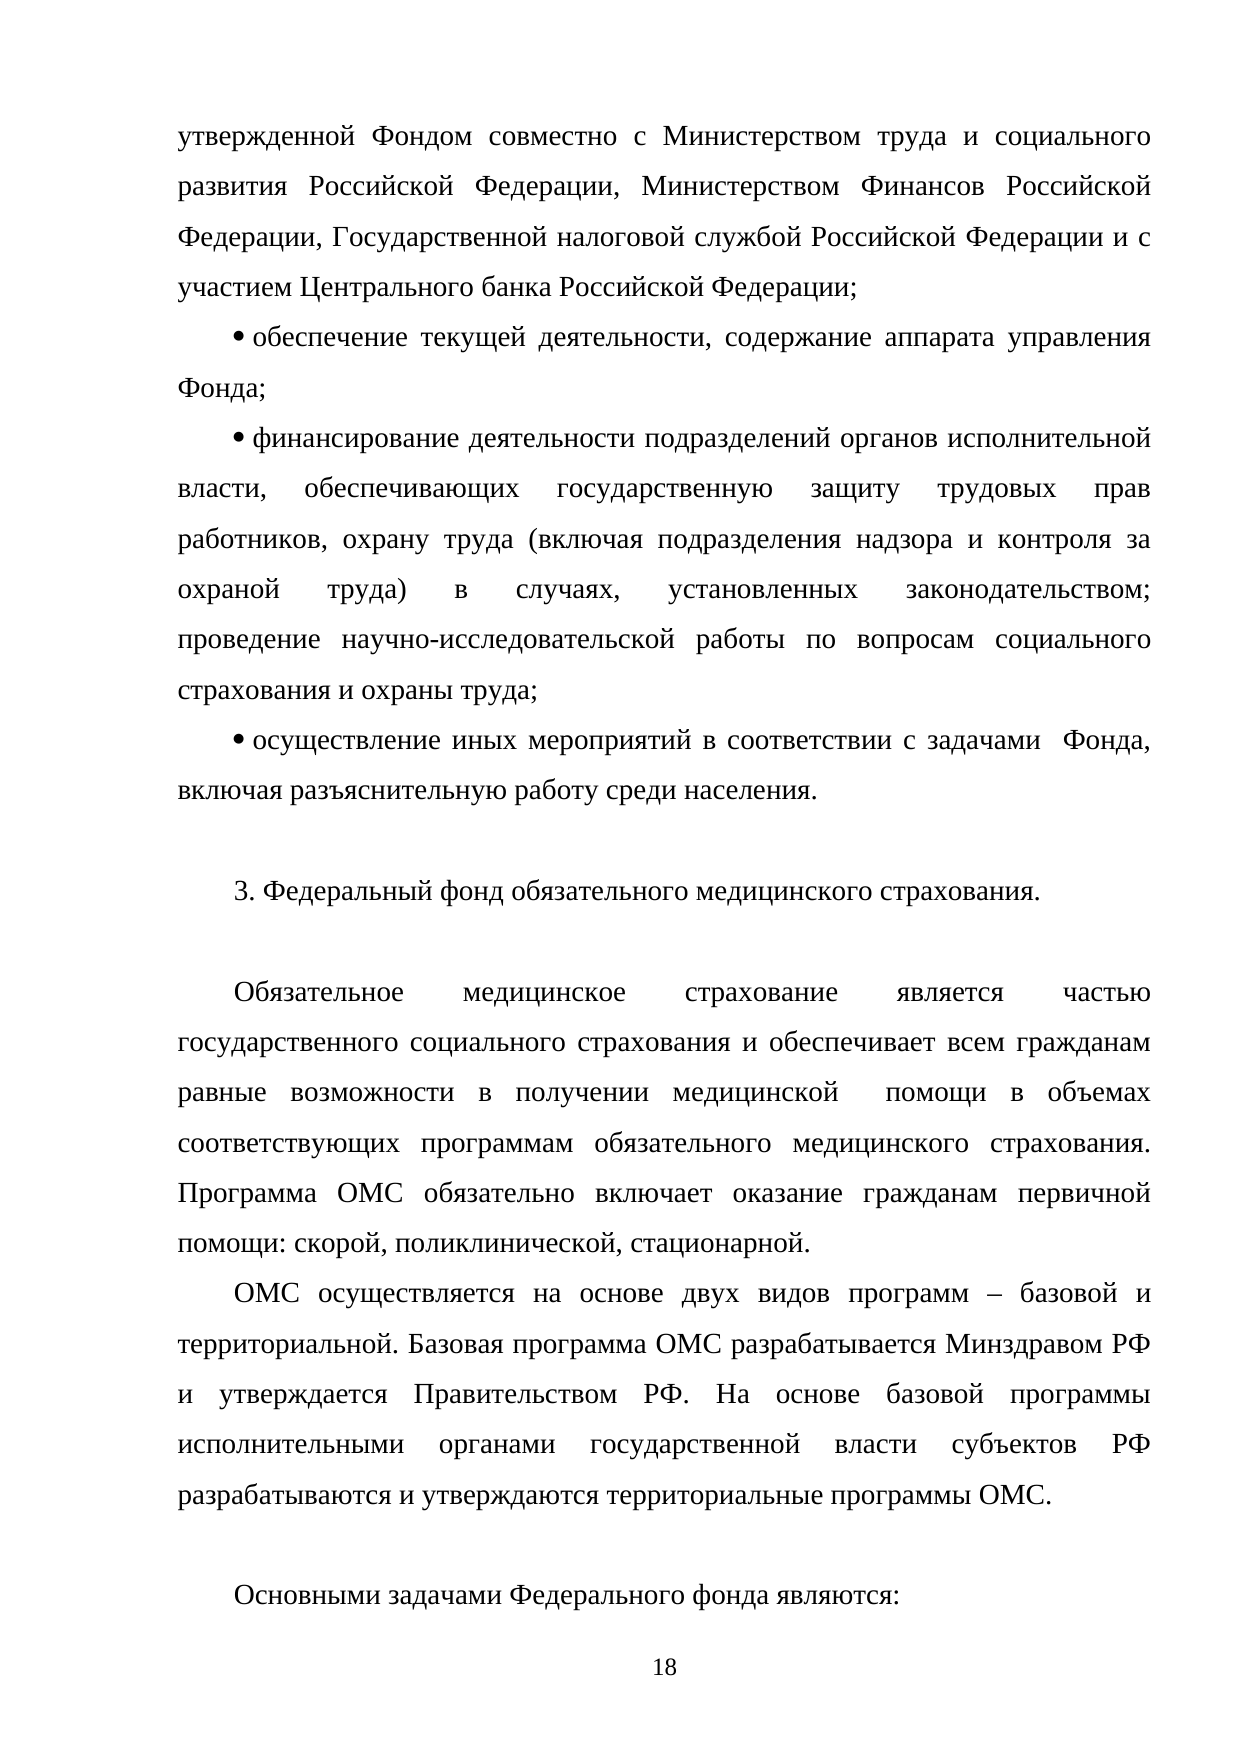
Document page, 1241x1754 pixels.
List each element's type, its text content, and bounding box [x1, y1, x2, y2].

list обеспечение текущей деятельности, содержание аппарата управления Фонда; [177, 319, 1152, 403]
list финансирование деятельности подразделений органов исполнительной власти, обеспечивающих государственную защиту трудовых прав работников, охрану труда (включая подразделения надзора и контроля за охраной труда) в случаях, установленных законодательством; проведение научно-исследовательской работы по вопросам социального страхования и охраны труда; [177, 420, 1152, 705]
text ОМС осуществляется на основе двух видов программ – базовой и территориальной. Базовая программа ОМС разрабатывается Минздравом РФ и утверждается Правительством РФ. На основе базовой программы исполнительными органами государственной власти субъектов РФ разрабатываются и утверждаются территориальные программы ОМС. [177, 1276, 1152, 1510]
list осуществление иных мероприятий в соответствии с задачами Фонда, включая разъяснительную работу среди населения. [177, 722, 1152, 806]
text Основными задачами Федерального фонда являются: [177, 1577, 1152, 1611]
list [177, 118, 1152, 303]
text Обязательное медицинское страхование является частью государственного социального страхования и обеспечивает всем гражданам равные возможности в получении медицинской помощи в объемах соответствующих программам обязательного медицинского страхования. Программа ОМС обязательно включает оказание гражданам первичной помощи: скорой, поликлинической, стационарной. [177, 974, 1152, 1259]
text 3. Федеральный фонд обязательного медицинского страхования. [177, 873, 1152, 907]
